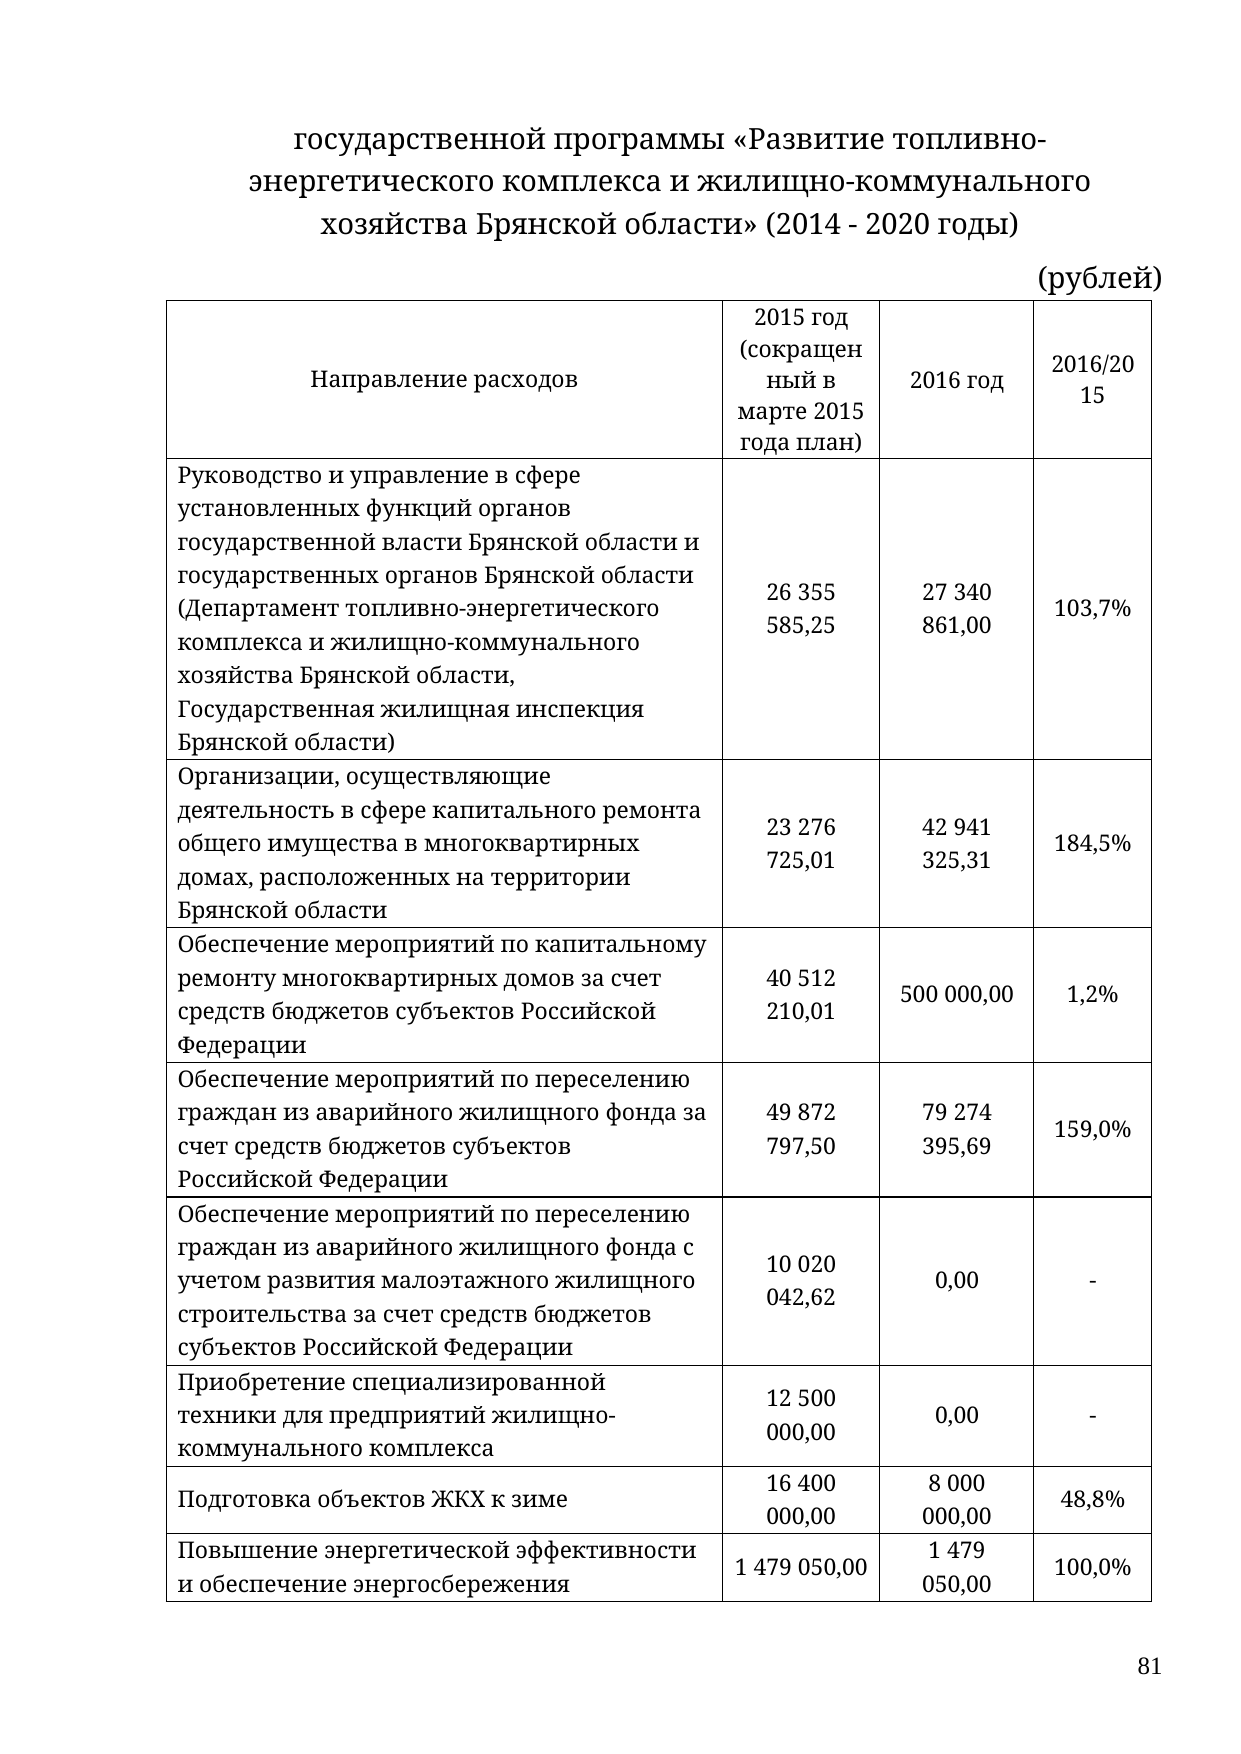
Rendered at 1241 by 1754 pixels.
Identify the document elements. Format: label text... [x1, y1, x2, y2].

table_cell Организации, осуществляющие деятельность в сфере капитального ремонта общего имущества в многоквартирных домах, расположенных на территории Брянской области [167, 760, 722, 927]
table_cell 10 020 042,62 [723, 1198, 879, 1364]
table_cell - [1034, 1198, 1151, 1364]
table_cell 1 479 050,00 [723, 1534, 879, 1601]
table_cell 40 512 210,01 [723, 928, 879, 1062]
table_cell 12 500 000,00 [723, 1366, 879, 1466]
table_cell 159,0% [1034, 1063, 1151, 1196]
table_cell 184,5% [1034, 760, 1151, 927]
table_cell 100,0% [1034, 1534, 1151, 1601]
table_cell 42 941 325,31 [880, 760, 1033, 927]
table_cell 16 400 000,00 [723, 1467, 879, 1533]
table_cell 0,00 [880, 1366, 1033, 1466]
table_cell 500 000,00 [880, 928, 1033, 1062]
table_cell Повышение энергетической эффективности и обеспечение энергосбережения [167, 1534, 722, 1601]
text (рублей) [177, 258, 1162, 297]
table_cell 27 340 861,00 [880, 459, 1033, 759]
table_cell Обеспечение мероприятий по капитальному ремонту многоквартирных домов за счет средств бюджетов субъектов Российской Федерации [167, 928, 722, 1062]
table_cell 0,00 [880, 1198, 1033, 1364]
table_header 2016/2015 [1034, 301, 1151, 457]
table_header Направление расходов [167, 301, 722, 457]
table_cell Подготовка объектов ЖКХ к зиме [167, 1467, 722, 1533]
table_cell 1 479 050,00 [880, 1534, 1033, 1601]
table_cell Обеспечение мероприятий по переселению граждан из аварийного жилищного фонда за счет средств бюджетов субъектов Российской Федерации [167, 1063, 722, 1196]
table_cell 79 274 395,69 [880, 1063, 1033, 1196]
table_cell Руководство и управление в сфере установленных функций органов государственной власти Брянской области и государственных органов Брянской области (Департамент топливно-энергетического комплекса и жилищно-коммунального хозяйства Брянской области, Государственная жилищная инспекция Брянской области) [167, 459, 722, 759]
table_header 2016 год [880, 301, 1033, 457]
table_cell 8 000 000,00 [880, 1467, 1033, 1533]
table_cell 1,2% [1034, 928, 1151, 1062]
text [177, 118, 1162, 243]
table_cell 26 355 585,25 [723, 459, 879, 759]
table_header 2015 год (сокращенный в марте 2015 года план) [723, 301, 879, 457]
table_cell 23 276 725,01 [723, 760, 879, 927]
table_cell 49 872 797,50 [723, 1063, 879, 1196]
table_cell 103,7% [1034, 459, 1151, 759]
table_cell Обеспечение мероприятий по переселению граждан из аварийного жилищного фонда с учетом развития малоэтажного жилищного строительства за счет средств бюджетов субъектов Российской Федерации [167, 1198, 722, 1364]
table_cell 48,8% [1034, 1467, 1151, 1533]
table_cell Приобретение специализированной техники для предприятий жилищно-коммунального комплекса [167, 1366, 722, 1466]
table_cell - [1034, 1366, 1151, 1466]
